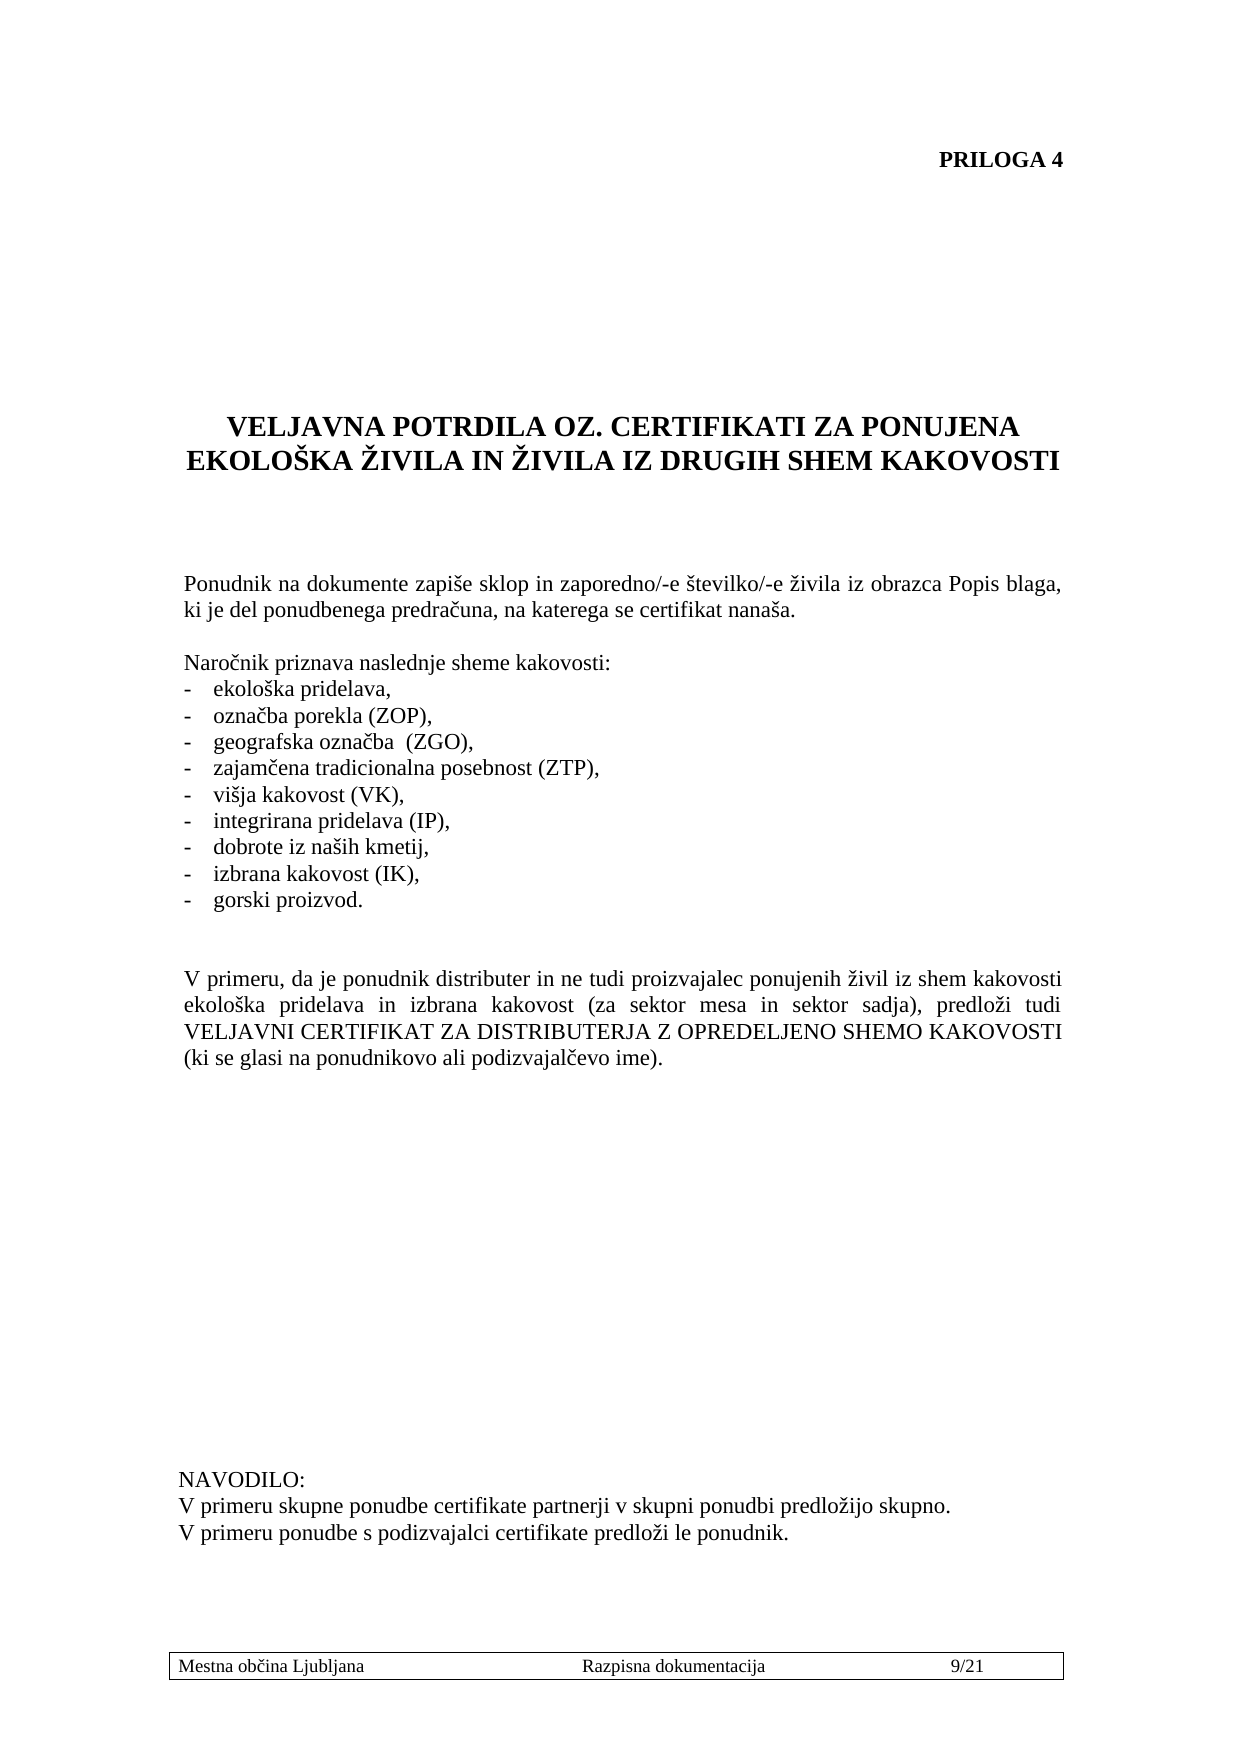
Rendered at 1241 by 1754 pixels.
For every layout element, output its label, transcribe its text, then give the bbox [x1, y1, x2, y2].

list označba porekla (ZOP), [184, 702, 1115, 728]
list ekološka pridelava, [184, 675, 1115, 702]
list dobrote iz naših kmetij, [184, 833, 1115, 860]
list zajamčena tradicionalna posebnost (ZTP), [184, 754, 1115, 781]
list integrirana pridelava (IP), [184, 807, 1115, 833]
text V primeru ponudbe s podizvajalci certifikate predloži le ponudnik. [104, 1519, 1115, 1545]
text V primeru, da je ponudnik distributer in ne tudi proizvajalec ponujenih živil iz shem kakovosti ekološka pridelava in izbrana kakovost (za sektor mesa in sektor sadja), predloži tudi VELJAVNI CERTIFIKAT ZA DISTRIBUTERJA Z OPREDELJENO SHEMO KAKOVOSTI (ki se glasi na ponudnikovo ali podizvajalčevo ime). [184, 965, 1063, 1071]
list geografska označba (ZGO), [184, 728, 1115, 754]
text VELJAVNA POTRDILA OZ. CERTIFIKATI ZA PONUJENA [184, 409, 1063, 443]
text NAVODILO: [178, 1466, 1063, 1492]
text PRILOGA 4 [184, 146, 1063, 172]
list višja kakovost (VK), [184, 781, 1115, 807]
text V primeru skupne ponudbe certifikate partnerji v skupni ponudbi predložijo skupno. [178, 1492, 1063, 1519]
list gorski proizvod. [184, 886, 1115, 912]
text EKOLOŠKA ŽIVILA IN ŽIVILA IZ DRUGIH SHEM KAKOVOSTI [184, 443, 1063, 476]
text Ponudnik na dokumente zapiše sklop in zaporedno/-e številko/-e živila iz obrazca Popis blaga, ki je del ponudbenega predračuna, na katerega se certifikat nanaša. [184, 570, 1063, 623]
list izbrana kakovost (IK), [184, 860, 1115, 886]
text Naročnik priznava naslednje sheme kakovosti: [184, 649, 1063, 675]
